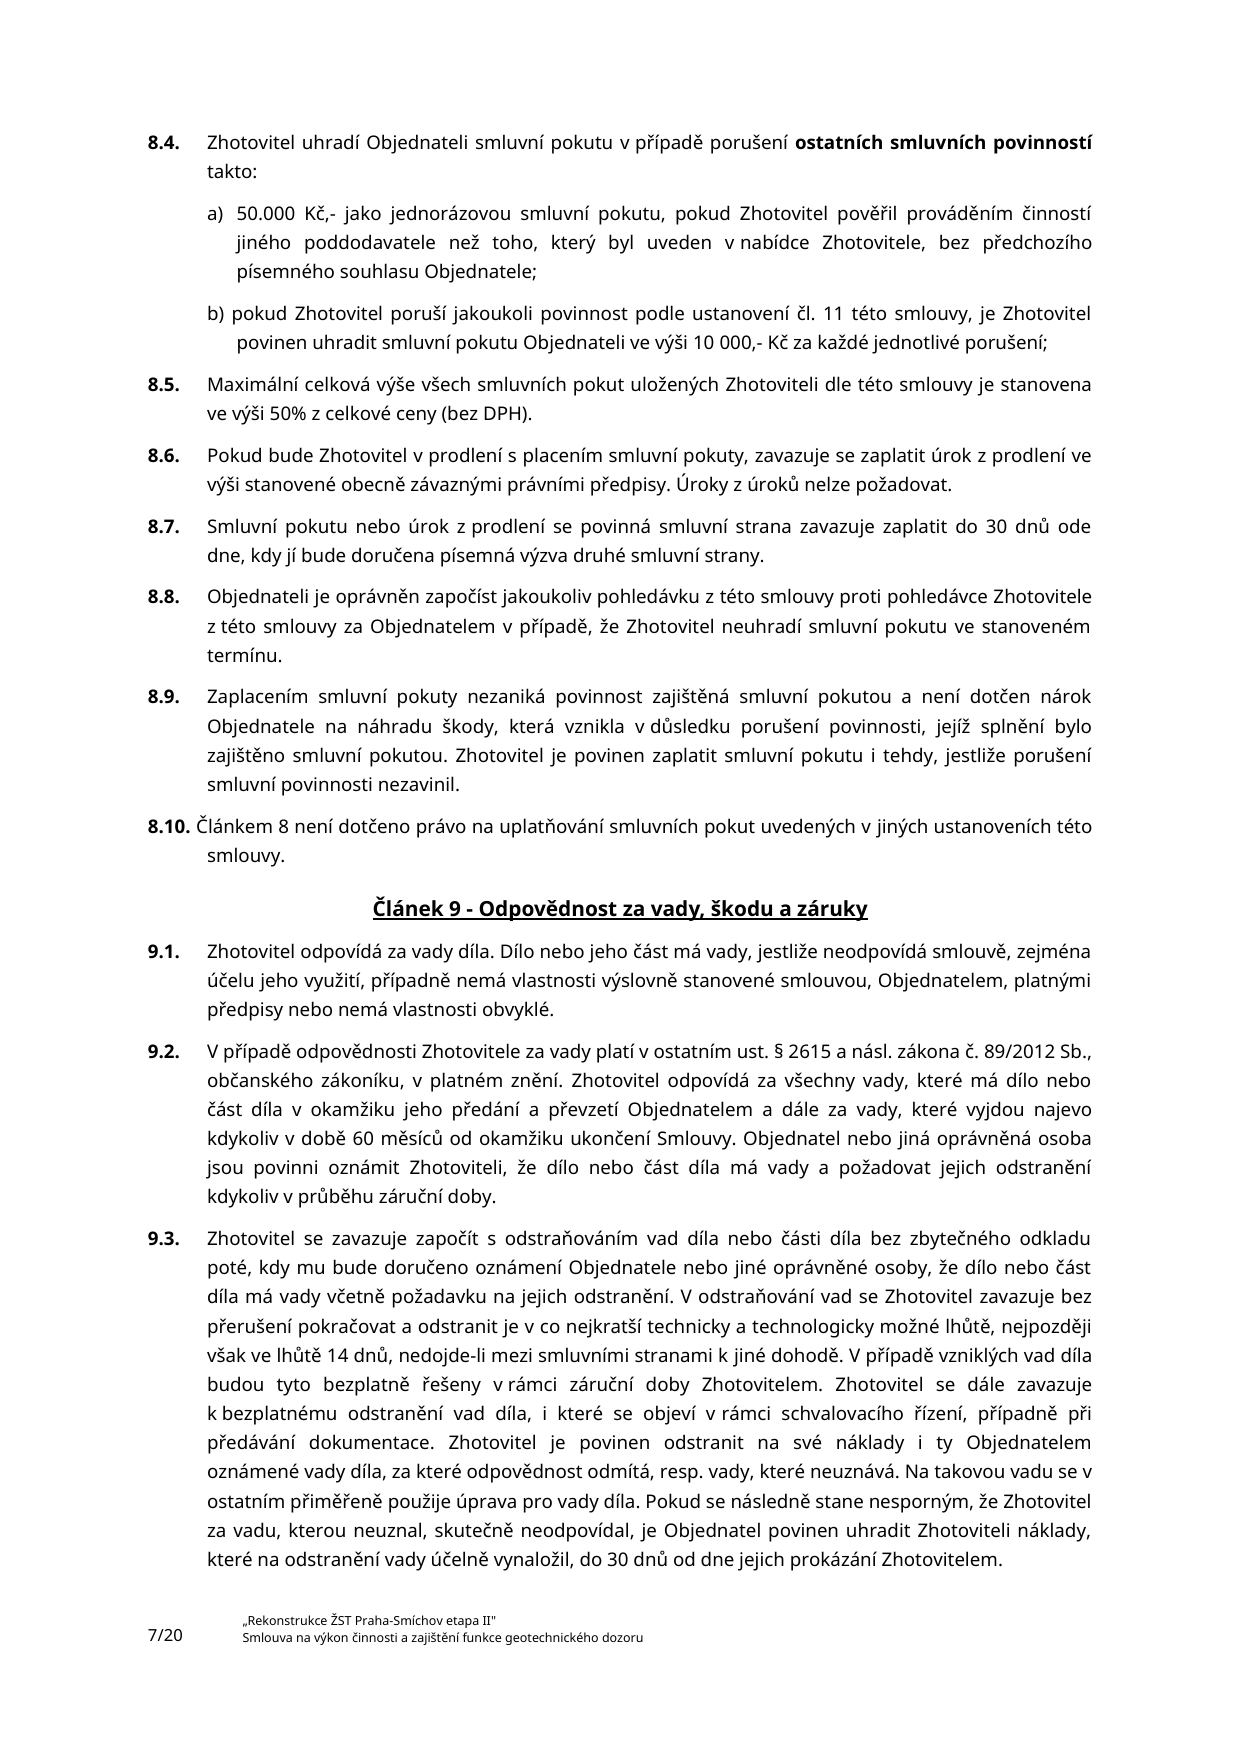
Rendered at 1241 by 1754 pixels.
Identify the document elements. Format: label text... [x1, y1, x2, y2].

text 8.9. Zaplacením smluvní pokuty nezaniká povinnost zajištěná smluvní pokutou a není dotčen nárok Objednatele na náhradu škody, která vznikla v důsledku porušení povinnosti, jejíž splnění bylo zajištěno smluvní pokutou. Zhotovitel je povinen zaplatit smluvní pokutu i tehdy, jestliže porušení smluvní povinnosti nezavinil. [148, 681, 1092, 797]
text 8.10. Článkem 8 není dotčeno právo na uplatňování smluvních pokut uvedených v jiných ustanoveních této smlouvy. [148, 810, 1092, 868]
text 8.8. Objednateli je oprávněn započíst jakoukoliv pohledávku z této smlouvy proti pohledávce Zhotovitele z této smlouvy za Objednatelem v případě, že Zhotovitel neuhradí smluvní pokutu ve stanoveném termínu. [148, 581, 1092, 668]
subtitle 8.4. Zhotovitel uhradí Objednateli smluvní pokutu v případě porušení ostatních smluvních povinností takto: [148, 126, 1092, 185]
subtitle 9.1. Zhotovitel odpovídá za vady díla. Dílo nebo jeho část má vady, jestliže neodpovídá smlouvě, zejména účelu jeho využití, případně nemá vlastnosti výslovně stanovené smlouvou, Objednatelem, platnými předpisy nebo nemá vlastnosti obvyklé. [148, 935, 1092, 1022]
text 9.3. Zhotovitel se zavazuje započít s odstraňováním vad díla nebo části díla bez zbytečného odkladu poté, kdy mu bude doručeno oznámení Objednatele nebo jiné oprávněné osoby, že dílo nebo část díla má vady včetně požadavku na jejich odstranění. V odstraňování vad se Zhotovitel zavazuje bez přerušení pokračovat a odstranit je v co nejkratší technicky a technologicky možné lhůtě, nejpozději však ve lhůtě 14 dnů, nedojde-li mezi smluvními stranami k jiné dohodě. V případě vzniklých vad díla budou tyto bezplatně řešeny v rámci záruční doby Zhotovitelem. Zhotovitel se dále zavazuje k bezplatnému odstranění vad díla, i které se objeví v rámci schvalovacího řízení, případně při předávání dokumentace. Zhotovitel je povinen odstranit na své náklady i ty Objednatelem oznámené vady díla, za které odpovědnost odmítá, resp. vady, které neuznává. Na takovou vadu se v ostatním přiměřeně použije úprava pro vady díla. Pokud se následně stane nesporným, že Zhotovitel za vadu, kterou neuznal, skutečně neodpovídal, je Objednatel povinen uhradit Zhotoviteli náklady, které na odstranění vady účelně vynaložil, do 30 dnů od dne jejich prokázání Zhotovitelem. [148, 1222, 1092, 1572]
subtitle Článek 9 - Odpovědnost za vady, škodu a záruky [148, 893, 1092, 922]
text 8.7. Smluvní pokutu nebo úrok z prodlení se povinná smluvní strana zavazuje zaplatit do 30 dnů ode dne, kdy jí bude doručena písemná výzva druhé smluvní strany. [148, 510, 1092, 568]
text 8.5. Maximální celková výše všech smluvních pokut uložených Zhotoviteli dle této smlouvy je stanovena ve výši 50% z celkové ceny (bez DPH). [148, 368, 1092, 426]
subtitle 9.2. V případě odpovědnosti Zhotovitele za vady platí v ostatním ust. § 2615 a násl. zákona č. 89/2012 Sb., občanského zákoníku, v platném znění. Zhotovitel odpovídá za všechny vady, které má dílo nebo část díla v okamžiku jeho předání a převzetí Objednatelem a dále za vady, které vyjdou najevo kdykoliv v době 60 měsíců od okamžiku ukončení Smlouvy. Objednatel nebo jiná oprávněná osoba jsou povinni oznámit Zhotoviteli, že dílo nebo část díla má vady a požadovat jejich odstranění kdykoliv v průběhu záruční doby. [148, 1035, 1092, 1210]
text b) pokud Zhotovitel poruší jakoukoli povinnost podle ustanovení čl. 11 této smlouvy, je Zhotovitel povinen uhradit smluvní pokutu Objednateli ve výši 10 000,- Kč za každé jednotlivé porušení; [207, 297, 1092, 356]
text 8.6. Pokud bude Zhotovitel v prodlení s placením smluvní pokuty, zavazuje se zaplatit úrok z prodlení ve výši stanovené obecně závaznými právními předpisy. Úroky z úroků nelze požadovat. [148, 439, 1092, 497]
text a) 50.000 Kč,- jako jednorázovou smluvní pokutu, pokud Zhotovitel pověřil prováděním činností jiného poddodavatele než toho, který byl uveden v nabídce Zhotovitele, bez předchozího písemného souhlasu Objednatele; [207, 197, 1092, 285]
